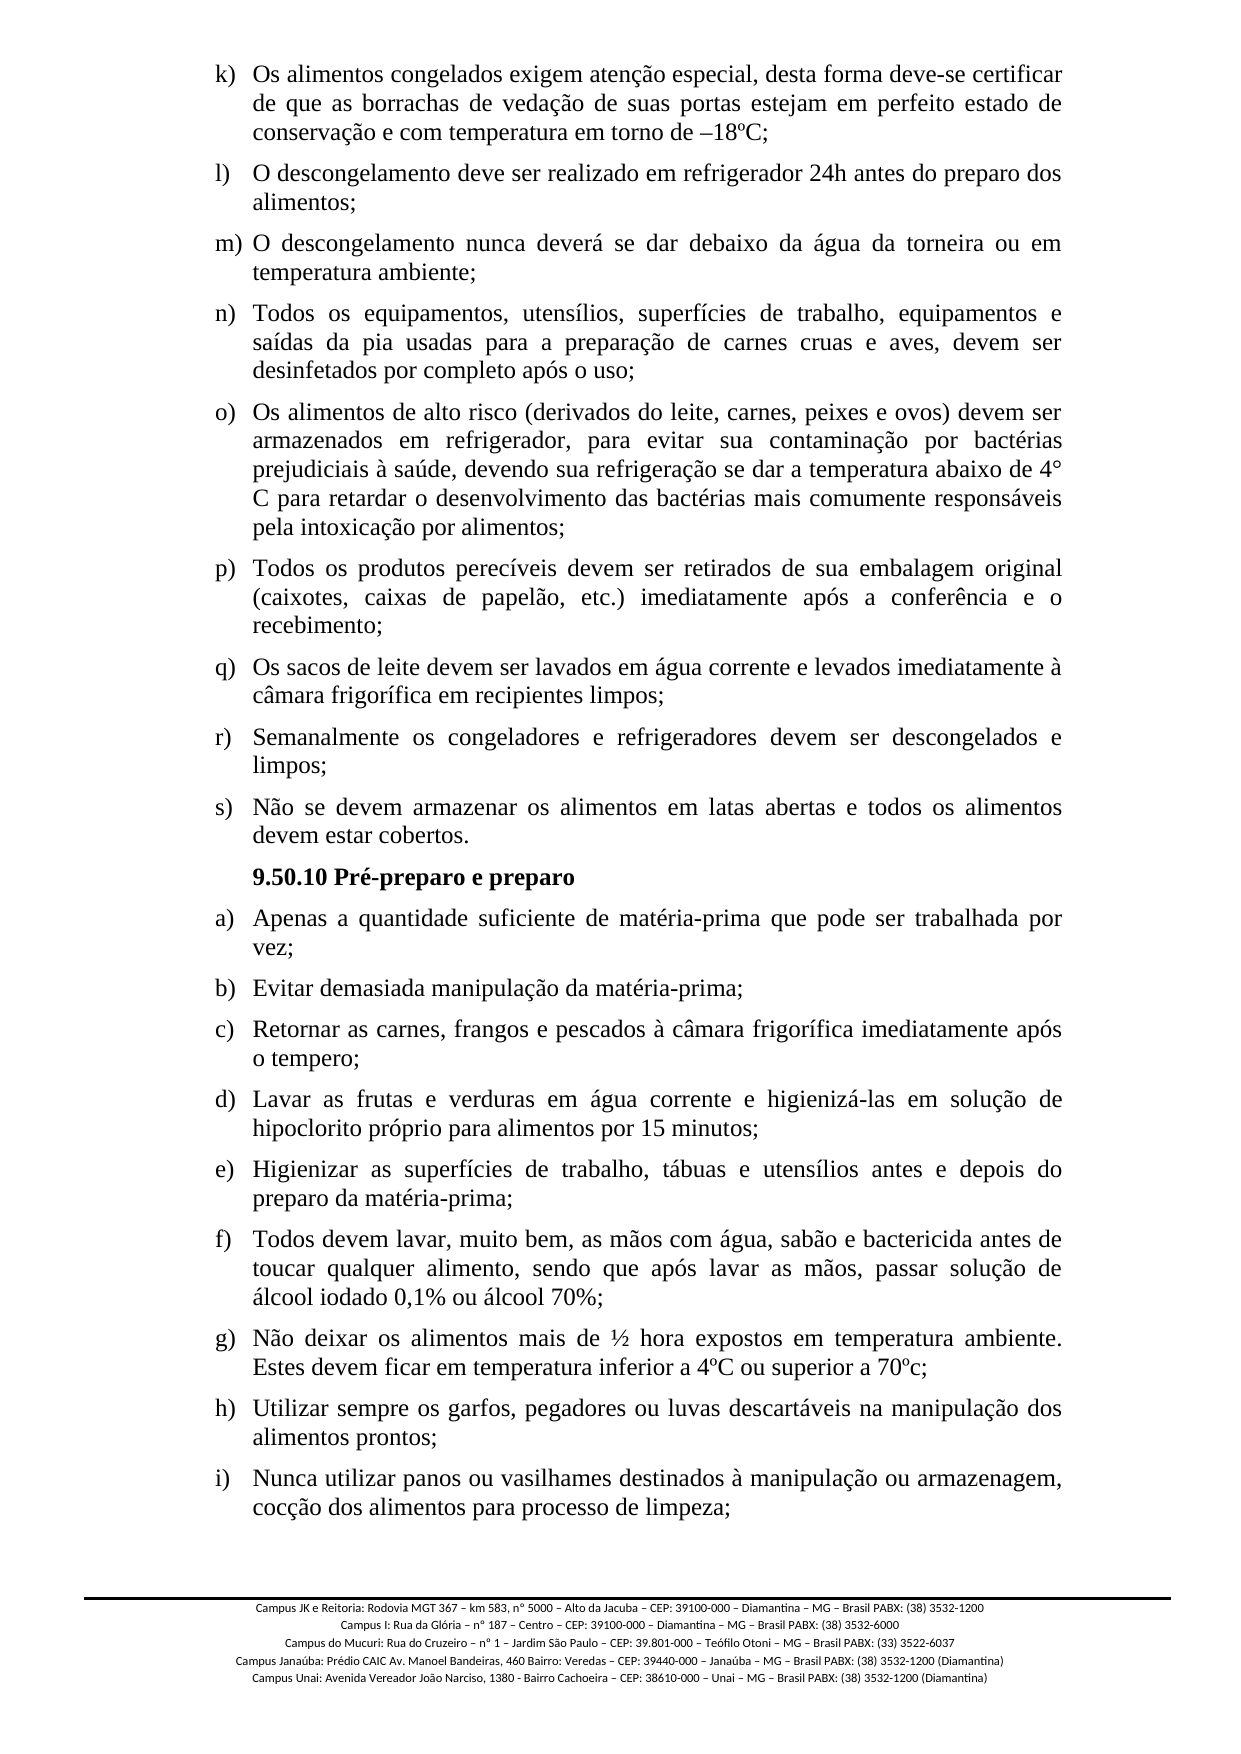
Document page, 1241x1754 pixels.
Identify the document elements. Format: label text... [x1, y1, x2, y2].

list Os alimentos congelados exigem atenção especial, desta forma deve-se certificar de que as borrachas de vedação de suas portas estejam em perfeito estado de conservação e com temperatura em torno de –18ºC; [215, 59, 1063, 145]
list O descongelamento nunca deverá se dar debaixo da água da torneira ou em temperatura ambiente; [215, 228, 1063, 285]
list Utilizar sempre os garfos, pegadores ou luvas descartáveis na manipulação dos alimentos prontos; [215, 1393, 1063, 1450]
list Todos os equipamentos, utensílios, superfícies de trabalho, equipamentos e saídas da pia usadas para a preparação de carnes cruas e aves, devem ser desinfetados por completo após o uso; [215, 298, 1063, 384]
list Higienizar as superfícies de trabalho, tábuas e utensílios antes e depois do preparo da matéria-prima; [215, 1154, 1063, 1212]
list Nunca utilizar panos ou vasilhames destinados à manipulação ou armazenagem, cocção dos alimentos para processo de limpeza; [215, 1463, 1063, 1520]
list Apenas a quantidade suficiente de matéria-prima que pode ser trabalhada por vez; [215, 903, 1063, 960]
list Evitar demasiada manipulação da matéria-prima; [215, 973, 1063, 1002]
list Os alimentos de alto risco (derivados do leite, carnes, peixes e ovos) devem ser armazenados em refrigerador, para evitar sua contaminação por bactérias prejudiciais à saúde, devendo sua refrigeração se dar a temperatura abaixo de 4° C para retardar o desenvolvimento das bactérias mais comumente responsáveis pela intoxicação por alimentos; [215, 397, 1063, 540]
list Os sacos de leite devem ser lavados em água corrente e levados imediatamente à câmara frigorífica em recipientes limpos; [215, 652, 1063, 709]
text 9.50.10 Pré-preparo e preparo [252, 862, 1063, 890]
list Não se devem armazenar os alimentos em latas abertas e todos os alimentos devem estar cobertos. [215, 792, 1063, 849]
list Não deixar os alimentos mais de ½ hora expostos em temperatura ambiente. Estes devem ficar em temperatura inferior a 4ºC ou superior a 70ºc; [215, 1323, 1063, 1380]
list Lavar as frutas e verduras em água corrente e higienizá-las em solução de hipoclorito próprio para alimentos por 15 minutos; [215, 1084, 1063, 1142]
list Retornar as carnes, frangos e pescados à câmara frigorífica imediatamente após o tempero; [215, 1014, 1063, 1072]
list Todos os produtos perecíveis devem ser retirados de sua embalagem original (caixotes, caixas de papelão, etc.) imediatamente após a conferência e o recebimento; [215, 553, 1063, 639]
list Todos devem lavar, muito bem, as mãos com água, sabão e bactericida antes de toucar qualquer alimento, sendo que após lavar as mãos, passar solução de álcool iodado 0,1% ou álcool 70%; [215, 1224, 1063, 1310]
list Semanalmente os congeladores e refrigeradores devem ser descongelados e limpos; [215, 722, 1063, 779]
list O descongelamento deve ser realizado em refrigerador 24h antes do preparo dos alimentos; [215, 158, 1063, 215]
